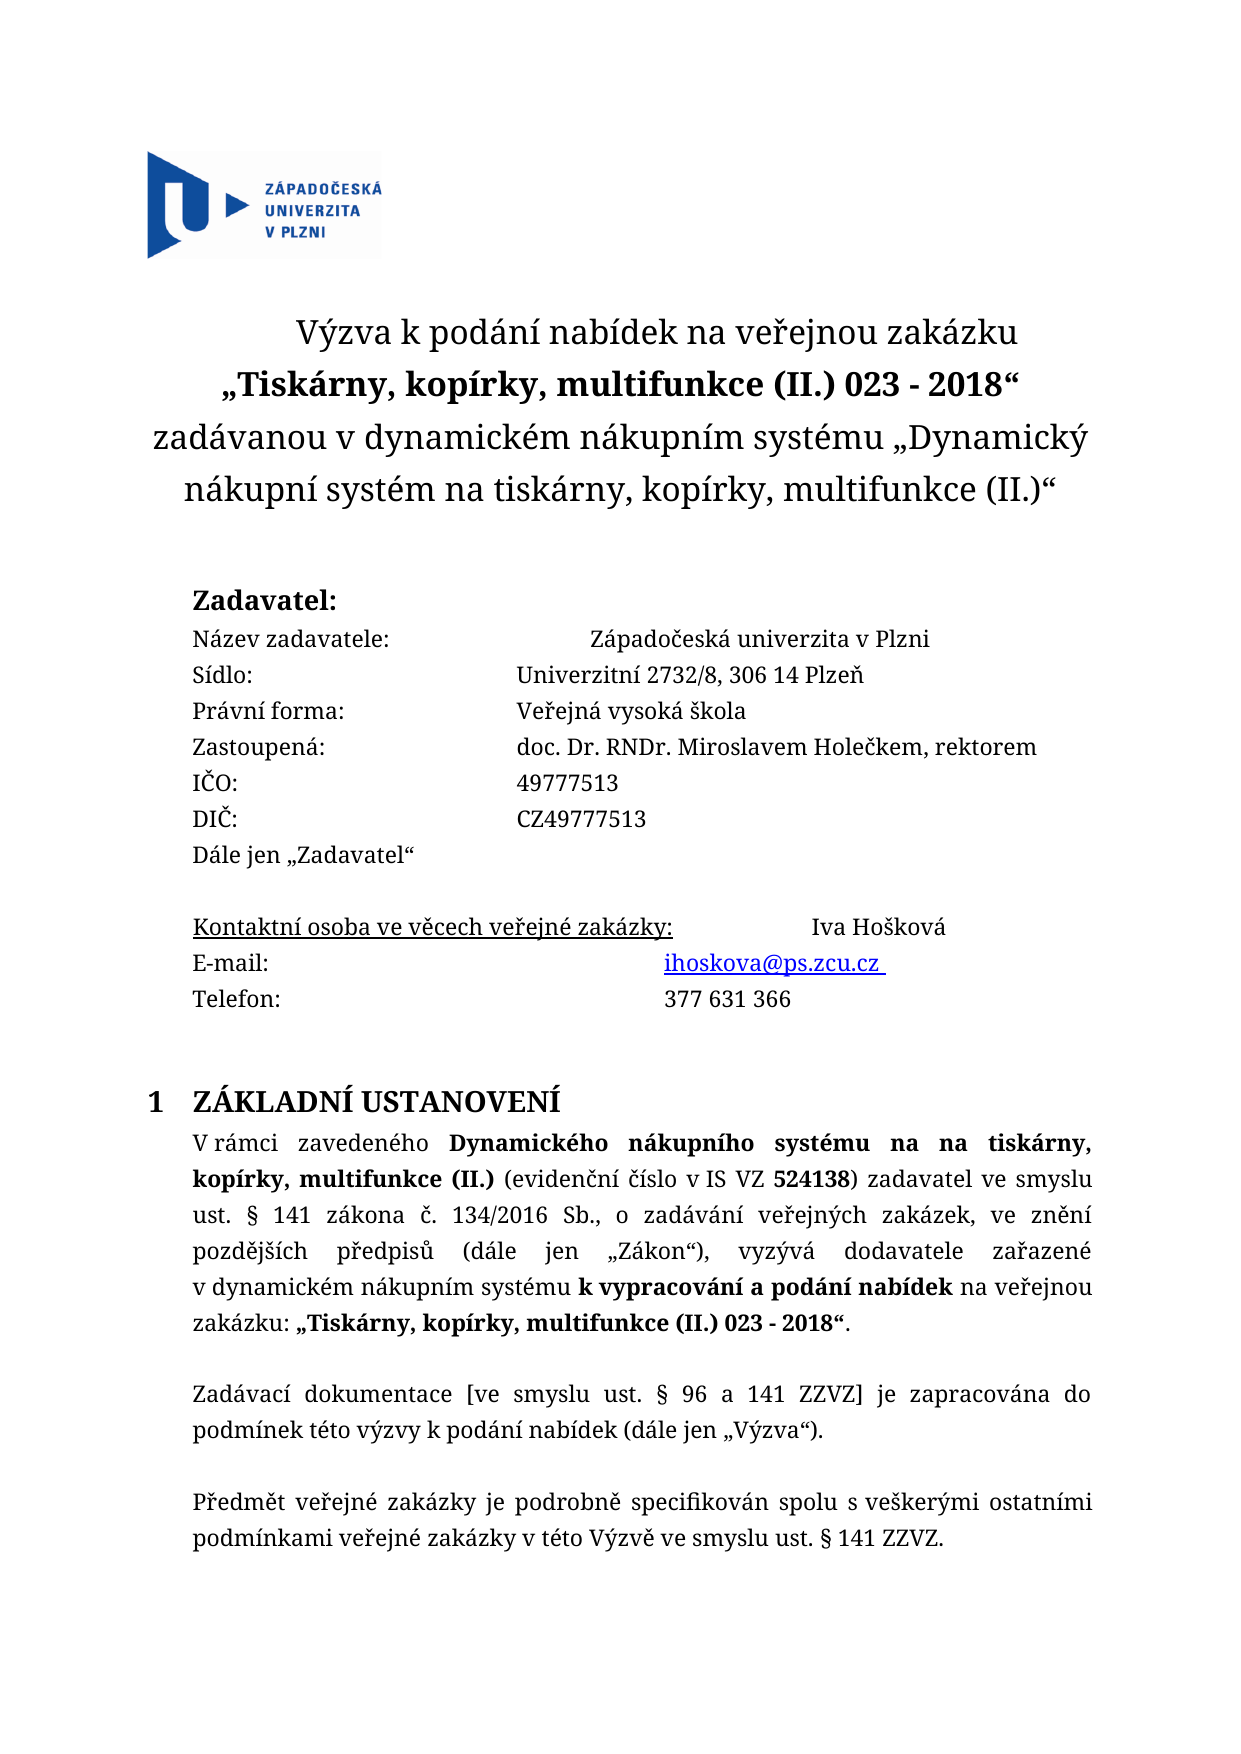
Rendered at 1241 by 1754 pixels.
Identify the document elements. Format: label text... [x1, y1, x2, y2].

text Zadávací dokumentace [ve smyslu ust. § 96 a 141 ZZVZ] je zapracována do podmínek této výzvy k podání nabídek (dále jen „Výzva“). [192, 1378, 1093, 1446]
picture [147, 151, 382, 259]
text DIČ: CZ49777513 [148, 803, 1093, 834]
text E-mail: ihoskova@ps.zcu.cz [148, 947, 1093, 978]
text Předmět veřejné zakázky je podrobně specifikován spolu s veškerými ostatními podmínkami veřejné zakázky v této Výzvě ve smyslu ust. § 141 ZZVZ. [192, 1486, 1093, 1553]
text Název zadavatele: Západočeská univerzita v Plzni [148, 623, 1093, 655]
text V rámci zavedeného Dynamického nákupního systému na na tiskárny, kopírky, multifunkce (II.) (evidenční číslo v IS VZ 524138) zadavatel ve smyslu ust. § 141 zákona č. 134/2016 Sb., o zadávání veřejných zakázek, ve znění pozdějších předpisů (dále jen „Zákon“), vyzývá dodavatele zařazené v dynamickém nákupním systému k vypracování a podání nabídek na veřejnou zakázku: „Tiskárny, kopírky, multifunkce (II.) 023 - 2018“. [192, 1127, 1093, 1338]
text Výzva k podání nabídek na veřejnou zakázku „Tiskárny, kopírky, multifunkce (II.) 023 - 2018“ zadávanou v dynamickém nákupním systému „Dynamický nákupní systém na tiskárny, kopírky, multifunkce (II.)“ [148, 309, 1093, 511]
text Zadavatel: [192, 581, 1093, 618]
text Sídlo: Univerzitní 2732/8, 306 14 Plzeň [148, 659, 1093, 691]
text Kontaktní osoba ve věcech veřejné zakázky: Iva Hošková [148, 911, 1093, 942]
text Zastoupená: doc. Dr. RNDr. Miroslavem Holečkem, rektorem [192, 731, 1093, 762]
subtitle ZÁKLADNÍ USTANOVENÍ [148, 1081, 1093, 1121]
text Telefon: 377 631 366 [148, 983, 1093, 1014]
text IČO: 49777513 [148, 767, 1093, 798]
text Právní forma: Veřejná vysoká škola [148, 695, 1093, 727]
text Dále jen „Zadavatel“ [148, 839, 1093, 870]
